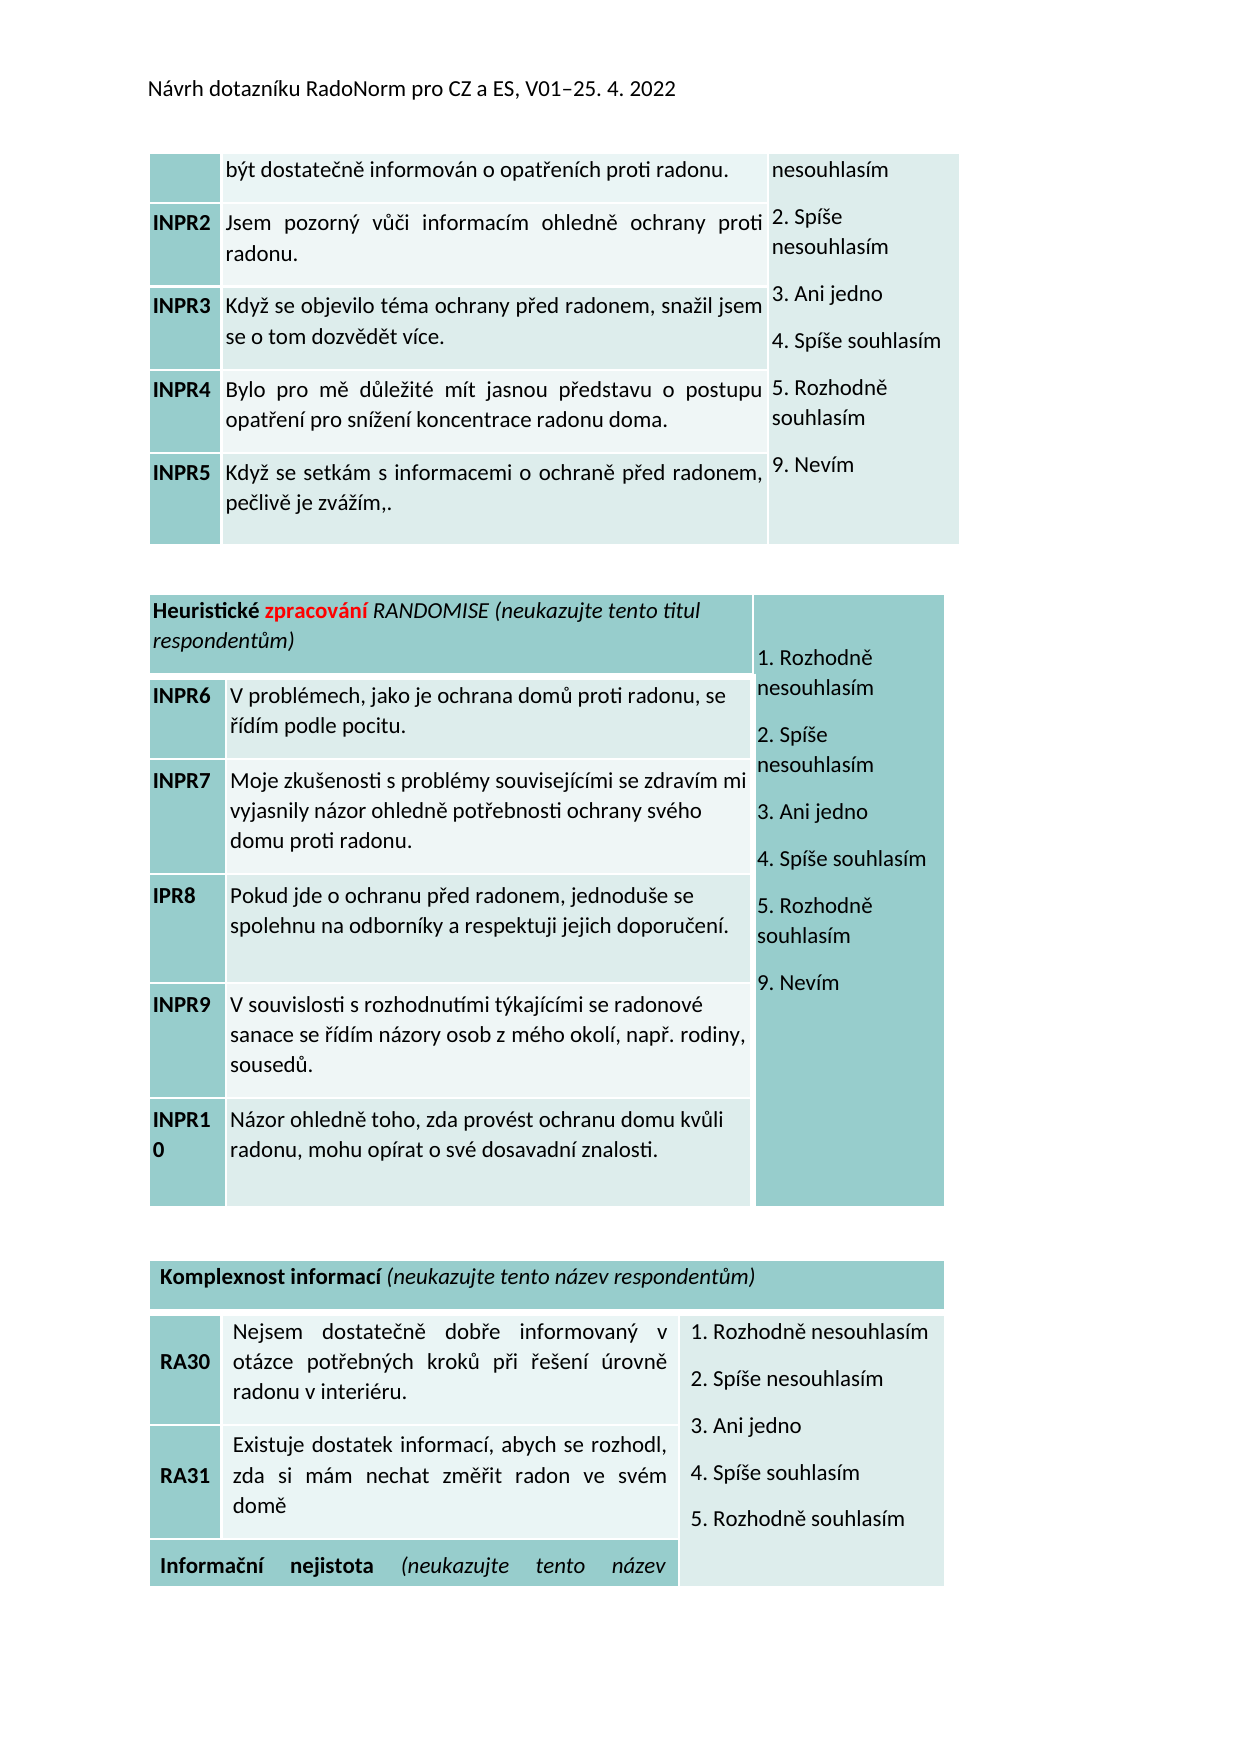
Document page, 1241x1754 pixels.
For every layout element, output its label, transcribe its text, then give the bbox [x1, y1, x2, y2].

table_cell Když se objevilo téma ochrany před radonem, snažil jsem se o tom dozvědět více. [223, 288, 767, 369]
table_cell Názor ohledně toho, zda provést ochranu domu kvůli radonu, mohu opírat o své dosavadní znalosti. [227, 1099, 750, 1206]
table_cell 1. Rozhodně nesouhlasím 2. Spíše nesouhlasím 3. Ani jedno 4. Spíše souhlasím 5. Rozhodně souhlasím 9. Nevím [680, 1316, 944, 1586]
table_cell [223, 154, 767, 202]
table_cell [150, 1540, 678, 1586]
table_cell Moje zkušenosti s problémy souvisejícími se zdravím mi vyjasnily názor ohledně potřebnosti ochrany svého domu proti radonu. [227, 760, 750, 873]
table_cell Existuje dostatek informací, abych se rozhodl, zda si mám nechat změřit radon ve svém domě [223, 1426, 678, 1538]
table_cell INPR7 [150, 760, 225, 873]
table_cell Pokud jde o ochranu před radonem, jednoduše se spolehnu na odborníky a respektuji jejich doporučení. [227, 875, 750, 982]
table_cell V problémech, jako je ochrana domů proti radonu, se řídím podle pocitu. [227, 680, 750, 758]
table_cell INPR2 [150, 204, 220, 285]
table_cell INPR10 [150, 1099, 225, 1206]
table_header 1. Rozhodně nesouhlasím 2. Spíše nesouhlasím 3. Ani jedno 4. Spíše souhlasím 5. Rozhodně souhlasím 9. Nevím [754, 595, 944, 1206]
table_cell RA31 [150, 1426, 220, 1538]
table_cell INPR9 [150, 984, 225, 1097]
table_cell INPR3 [150, 288, 220, 369]
table_cell V souvislosti s rozhodnutími týkajícími se radonové sanace se řídím názory osob z mého okolí, např. rodiny, sousedů. [227, 984, 750, 1097]
table_cell INPR1 [150, 154, 220, 202]
table_cell IPR8 [150, 875, 225, 982]
table_cell Nejsem dostatečně dobře informovaný v otázce potřebných kroků při řešení úrovně radonu v interiéru. [223, 1316, 678, 1424]
table_header Komplexnost informací (neukazujte tento název respondentům) [150, 1261, 944, 1309]
table_cell INPR6 [150, 680, 225, 758]
table_header Heuristické zpracování RANDOMISE (neukazujte tento titul respondentům) [150, 595, 752, 673]
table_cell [769, 154, 959, 544]
table_cell RA30 [150, 1316, 220, 1424]
table_cell Bylo pro mě důležité mít jasnou představu o postupu opatření pro snížení koncentrace radonu doma. [223, 371, 767, 452]
table_cell INPR4 [150, 371, 220, 452]
table_cell INPR5 [150, 454, 220, 544]
table_cell Jsem pozorný vůči informacím ohledně ochrany proti radonu. [223, 204, 767, 285]
table_cell Když se setkám s informacemi o ochraně před radonem, pečlivě je zvážím,. [223, 454, 767, 544]
